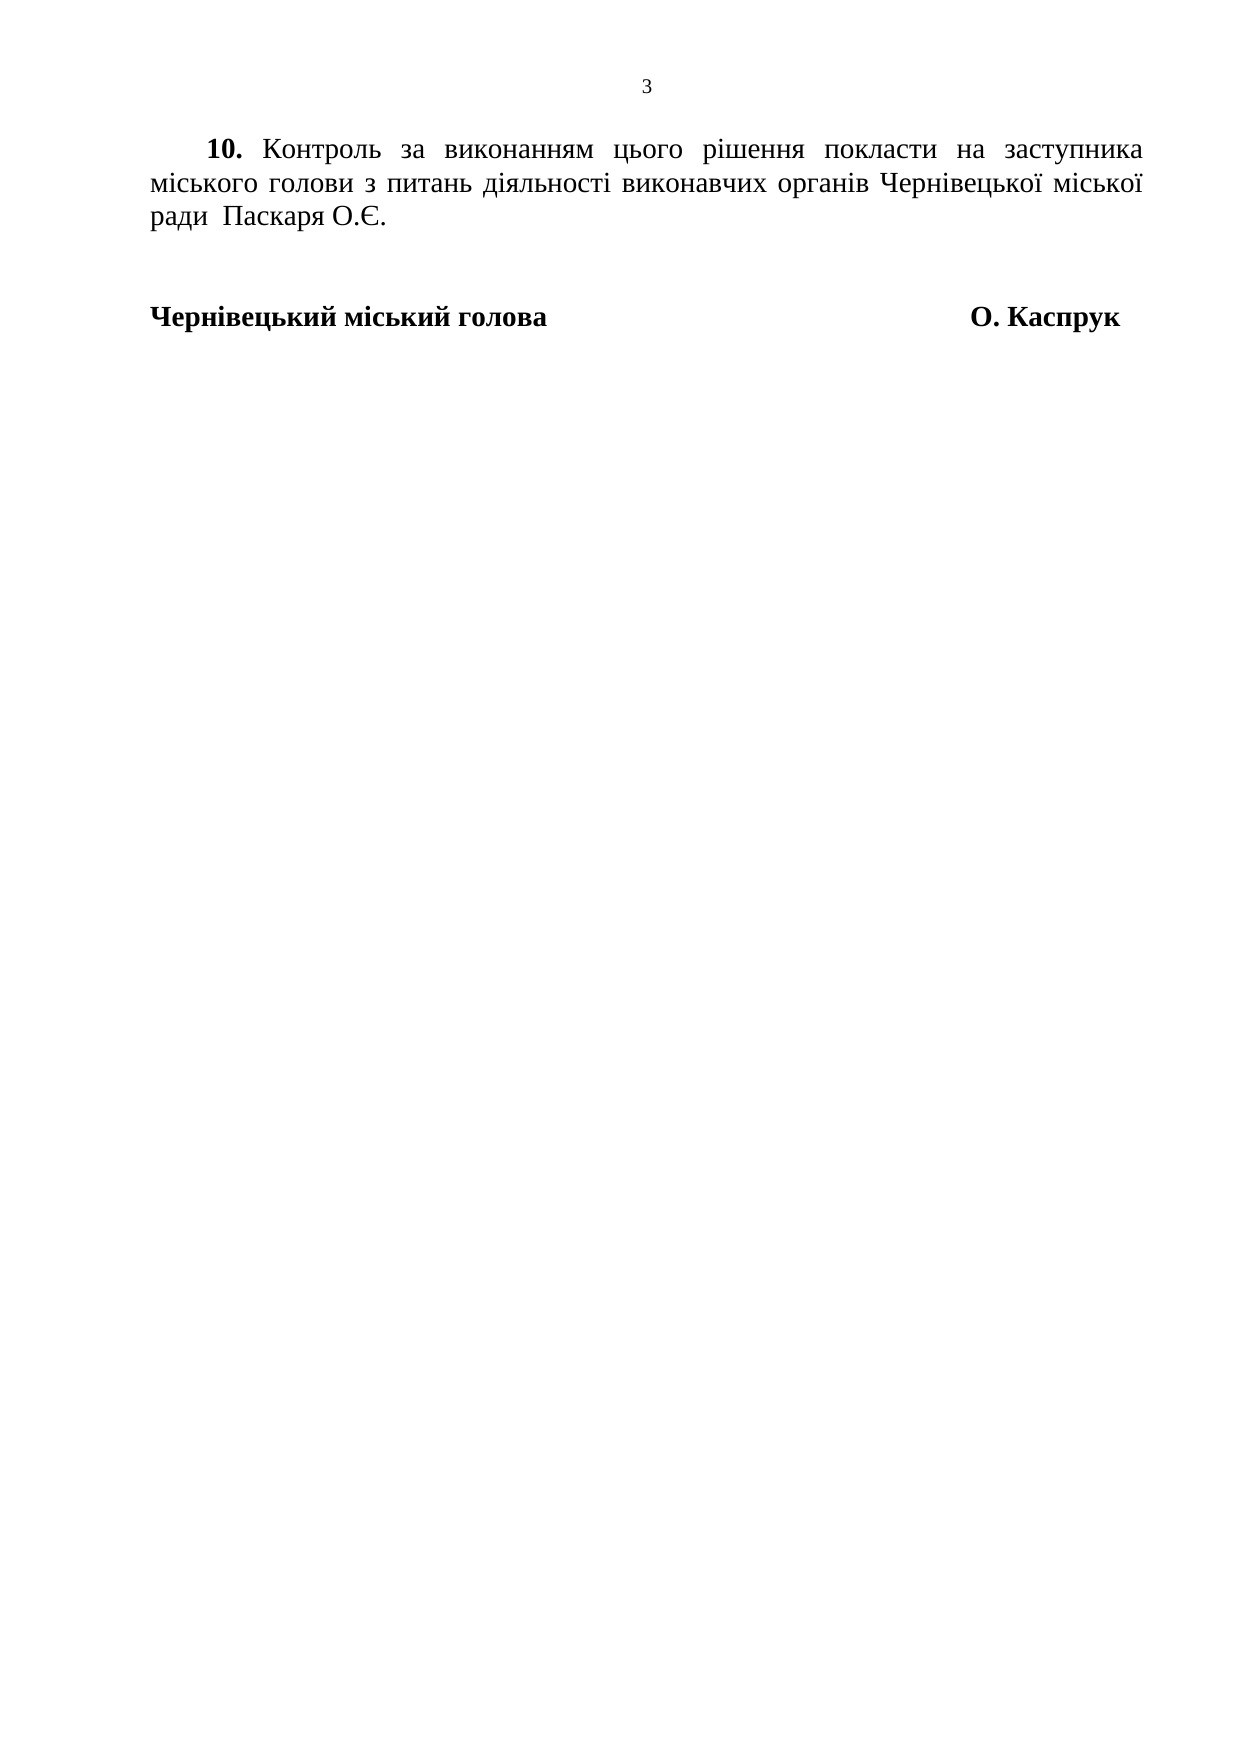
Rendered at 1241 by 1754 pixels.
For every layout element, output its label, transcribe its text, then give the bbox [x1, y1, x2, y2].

text 10. Контроль за виконанням цього рішення покласти на заступника міського голови з питань діяльності виконавчих органів Чернівецької міської ради Паскаря О.Є. [150, 131, 1144, 232]
text Чернівецький міський голова О. Каспрук [150, 299, 1144, 333]
